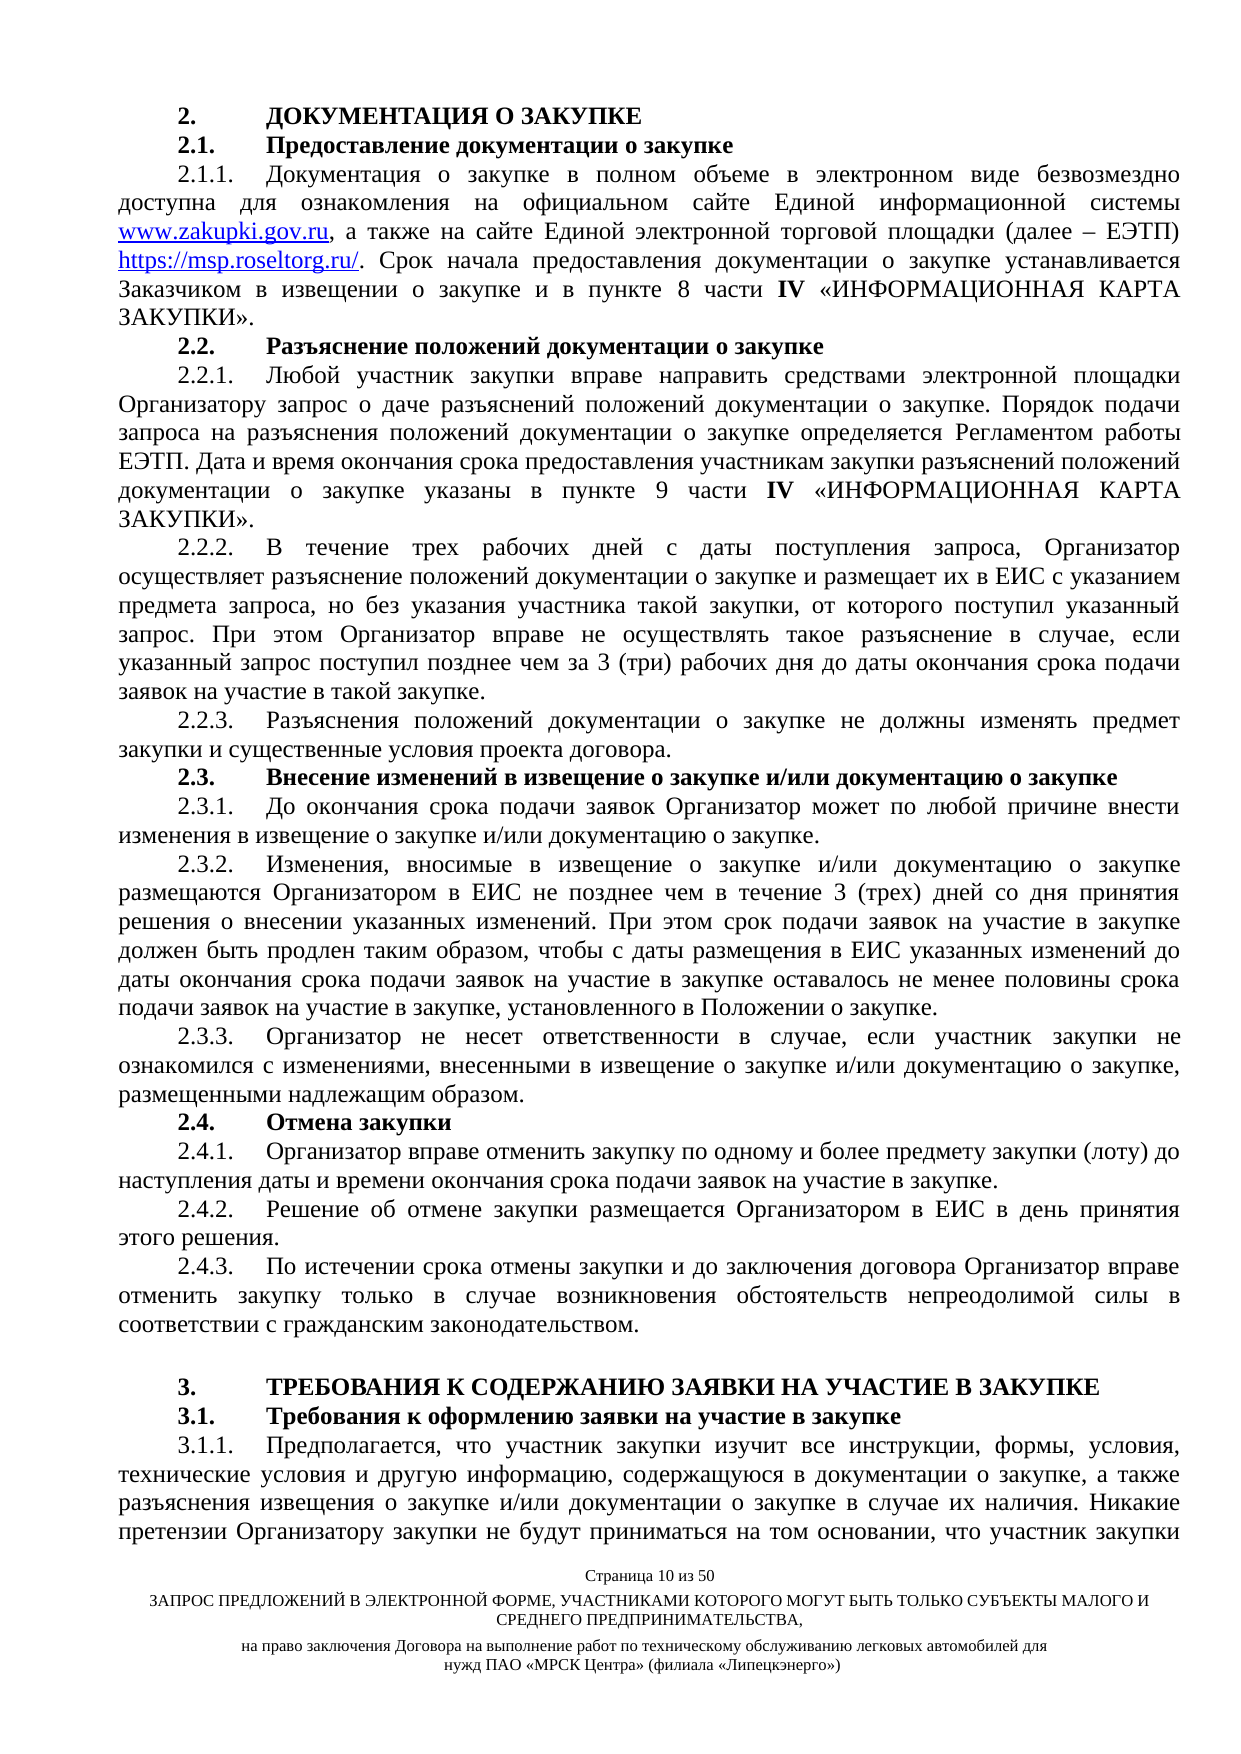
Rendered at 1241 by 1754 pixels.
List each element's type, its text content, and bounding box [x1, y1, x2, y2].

subtitle Любой участник закупки вправе направить средствами электронной площадки Организатору запрос о даче разъяснений положений документации о закупке. Порядок подачи запроса на разъяснения положений документации о закупке определяется Регламентом работы ЕЭТП. Дата и время окончания срока предоставления участникам закупки разъяснений положений документации о закупке указаны в пункте 9 части IV «ИНФОРМАЦИОННАЯ КАРТА ЗАКУПКИ». [118, 360, 1181, 532]
subtitle Решение об отмене закупки размещается Организатором в ЕИС в день принятия этого решения. [118, 1194, 1181, 1251]
subtitle Документация о закупке в полном объеме в электронном виде безвозмездно доступна для ознакомления на официальном сайте Единой информационной системы www.zakupki.gov.ru, а также на сайте Единой электронной торговой площадки (далее – ЕЭТП) https://msp.roseltorg.ru/. Срок начала предоставления документации о закупке устанавливается Заказчиком в извещении о закупке и в пункте 8 части IV «ИНФОРМАЦИОННАЯ КАРТА ЗАКУПКИ». [118, 159, 1181, 331]
subtitle ДОКУМЕНТАЦИЯ О ЗАКУПКЕ [118, 101, 1181, 130]
subtitle В течение трех рабочих дней с даты поступления запроса, Организатор осуществляет разъяснение положений документации о закупке и размещает их в ЕИС с указанием предмета запроса, но без указания участника такой закупки, от которого поступил указанный запрос. При этом Организатор вправе не осуществлять такое разъяснение в случае, если указанный запрос поступил позднее чем за 3 (три) рабочих дня до даты окончания срока подачи заявок на участие в такой закупке. [118, 532, 1181, 705]
subtitle Изменения, вносимые в извещение о закупке и/или документацию о закупке размещаются Организатором в ЕИС не позднее чем в течение 3 (трех) дней со дня принятия решения о внесении указанных изменений. При этом срок подачи заявок на участие в закупке должен быть продлен таким образом, чтобы с даты размещения в ЕИС указанных изменений до даты окончания срока подачи заявок на участие в закупке оставалось не менее половины срока подачи заявок на участие в закупке, установленного в Положении о закупке. [118, 849, 1181, 1021]
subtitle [118, 1430, 1181, 1545]
subtitle Разъяснение положений документации о закупке [118, 331, 1181, 360]
subtitle Внесение изменений в извещение о закупке и/или документацию о закупке [118, 762, 1181, 791]
subtitle Требования к оформлению заявки на участие в закупке [118, 1401, 1181, 1430]
subtitle ТРЕБОВАНИЯ К СОДЕРЖАНИЮ ЗАЯВКИ НА УЧАСТИЕ В ЗАКУПКЕ [118, 1372, 1181, 1401]
subtitle По истечении срока отмены закупки и до заключения договора Организатор вправе отменить закупку только в случае возникновения обстоятельств непреодолимой силы в соответствии с гражданским законодательством. [118, 1251, 1181, 1337]
subtitle Предоставление документации о закупке [118, 130, 1181, 159]
subtitle До окончания срока подачи заявок Организатор может по любой причине внести изменения в извещение о закупке и/или документацию о закупке. [118, 791, 1181, 849]
subtitle Организатор не несет ответственности в случае, если участник закупки не ознакомился с изменениями, внесенными в извещение о закупке и/или документацию о закупке, размещенными надлежащим образом. [118, 1021, 1181, 1107]
subtitle Отмена закупки [118, 1107, 1181, 1136]
subtitle Разъяснения положений документации о закупке не должны изменять предмет закупки и существенные условия проекта договора. [118, 705, 1181, 762]
subtitle Организатор вправе отменить закупку по одному и более предмету закупки (лоту) до наступления даты и времени окончания срока подачи заявок на участие в закупке. [118, 1136, 1181, 1194]
